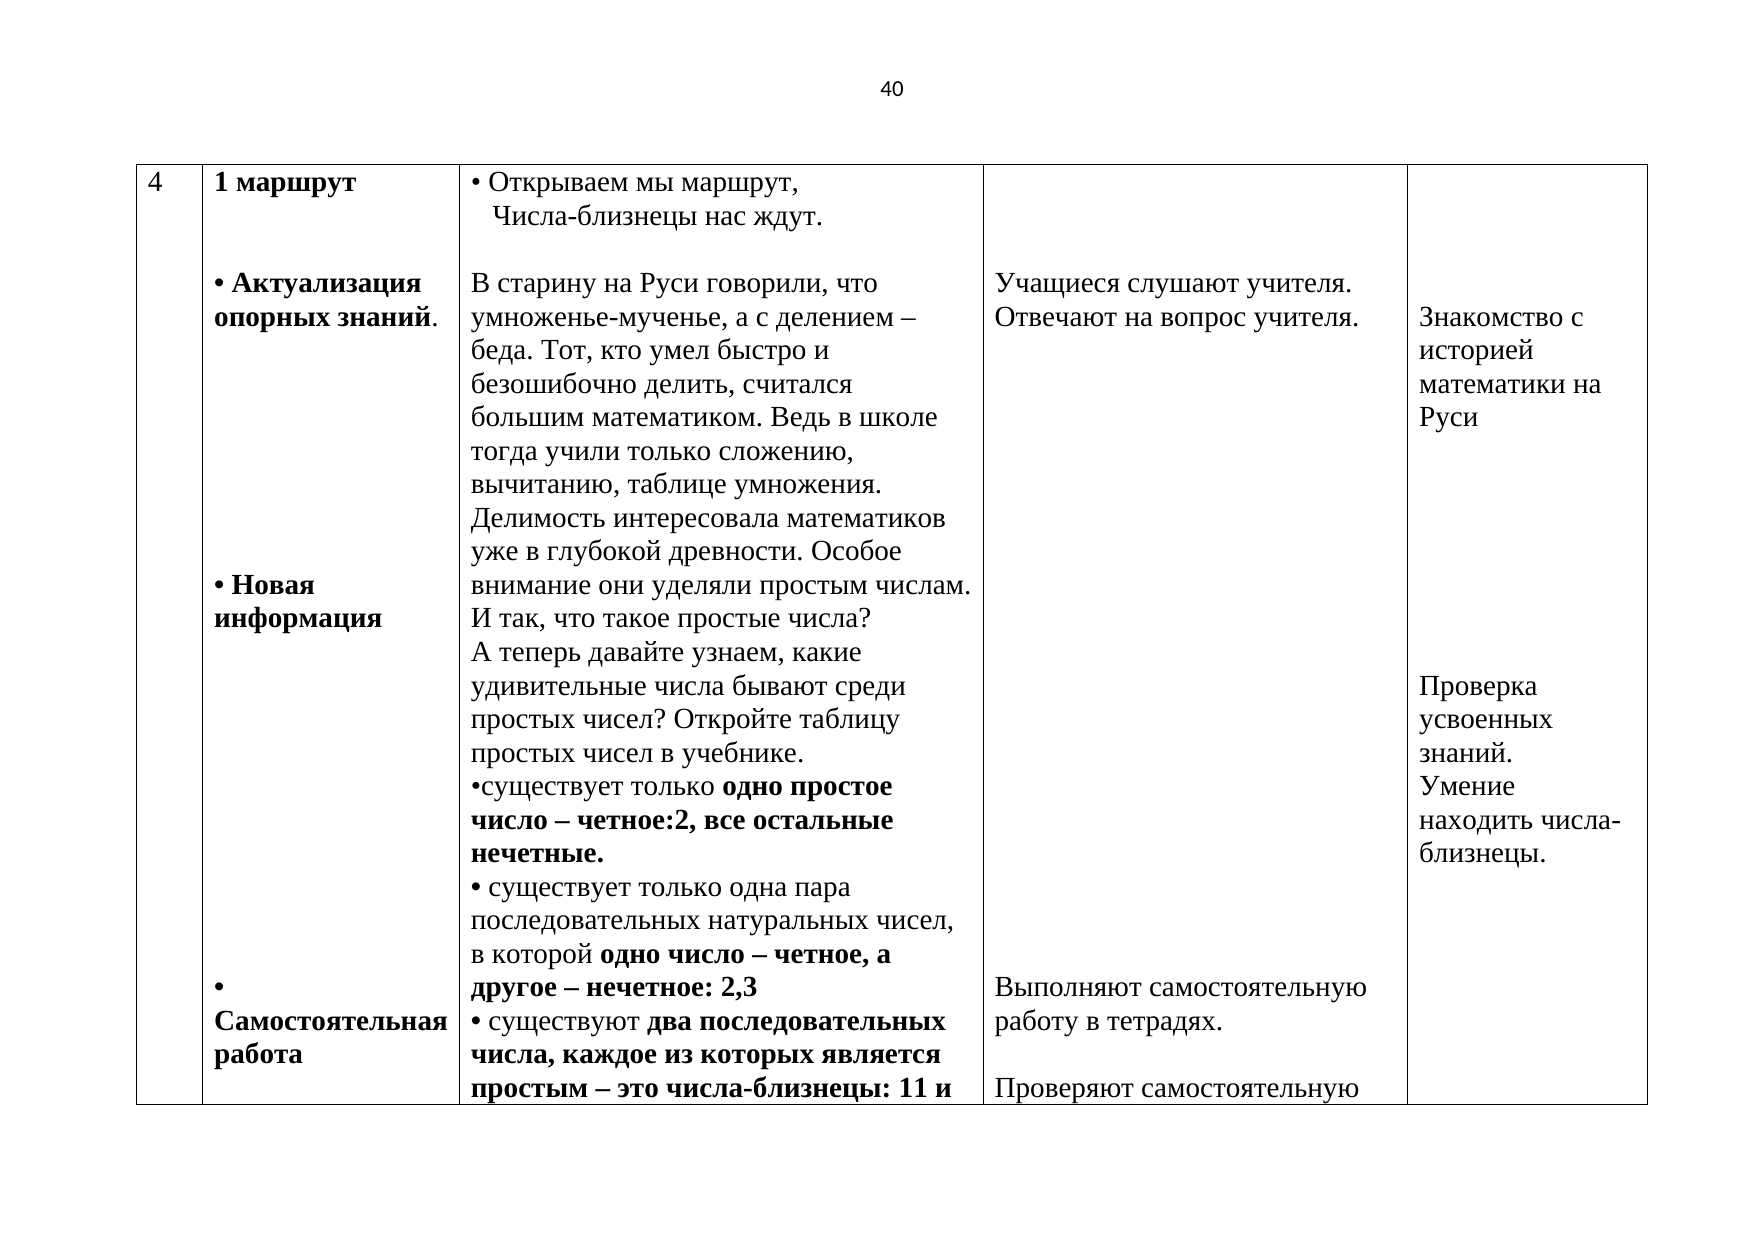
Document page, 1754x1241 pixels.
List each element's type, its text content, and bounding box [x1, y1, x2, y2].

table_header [984, 165, 1407, 1104]
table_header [203, 165, 459, 1104]
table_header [460, 165, 983, 1104]
table_header 4 [137, 165, 202, 1104]
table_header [1408, 165, 1647, 1104]
